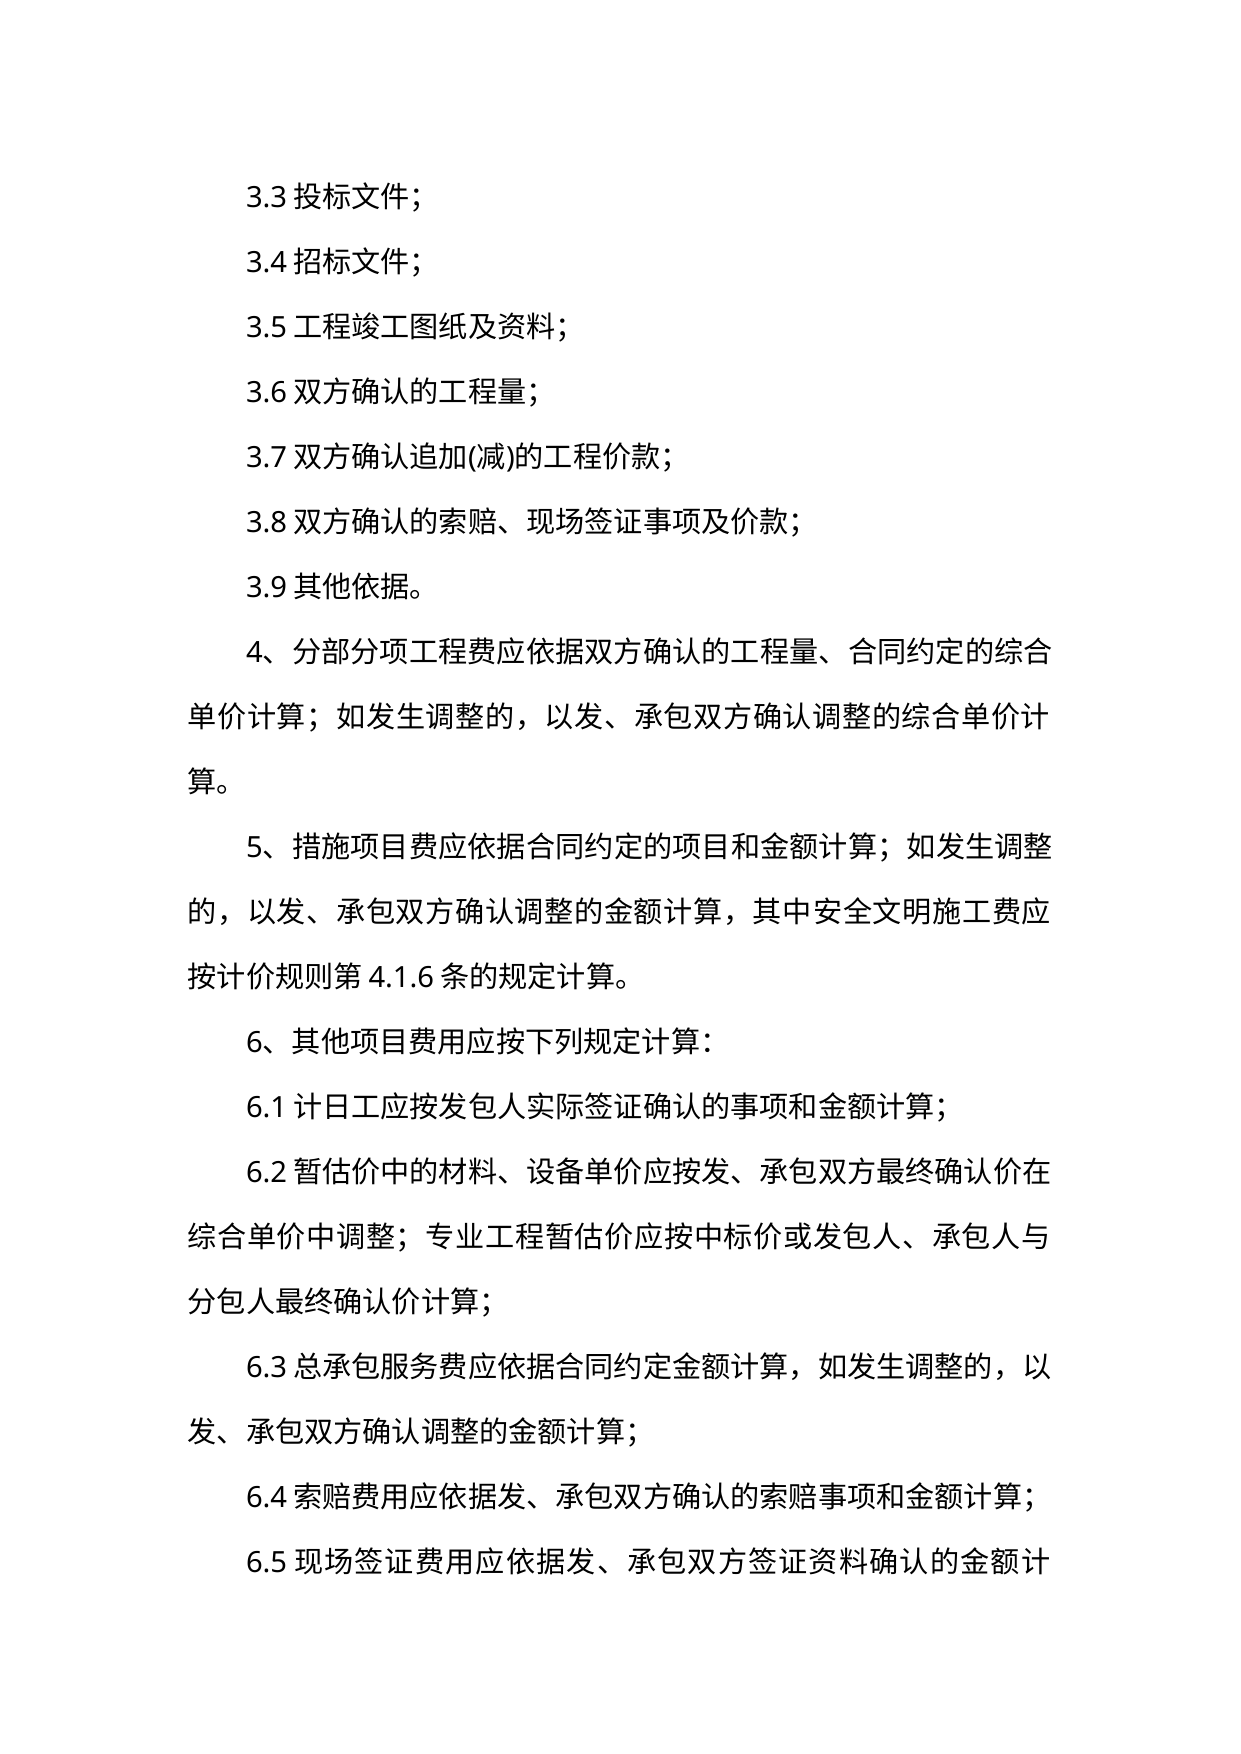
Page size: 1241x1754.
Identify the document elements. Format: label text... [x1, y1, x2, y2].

text 6.4索赔费用应依据发、承包双方确认的索赔事项和金额计算； [187, 1462, 1053, 1527]
text 3.9其他依据。 [187, 552, 1053, 617]
text 3.8双方确认的索赔、现场签证事项及价款； [187, 487, 1053, 552]
text 4、分部分项工程费应依据双方确认的工程量、合同约定的综合单价计算；如发生调整的，以发、承包双方确认调整的综合单价计算。 [187, 617, 1053, 812]
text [187, 1527, 1053, 1592]
text 6.2暂估价中的材料、设备单价应按发、承包双方最终确认价在综合单价中调整；专业工程暂估价应按中标价或发包人、承包人与分包人最终确认价计算； [187, 1137, 1053, 1332]
text 3.7双方确认追加(减)的工程价款； [187, 422, 1053, 487]
text 6.3总承包服务费应依据合同约定金额计算，如发生调整的，以发、承包双方确认调整的金额计算； [187, 1332, 1053, 1462]
text 3.5工程竣工图纸及资料； [187, 292, 1053, 357]
text 5、措施项目费应依据合同约定的项目和金额计算；如发生调整的，以发、承包双方确认调整的金额计算，其中安全文明施工费应按计价规则第4.1.6条的规定计算。 [187, 812, 1053, 1007]
text 3.4招标文件； [187, 227, 1053, 292]
text 6.1计日工应按发包人实际签证确认的事项和金额计算； [187, 1072, 1053, 1137]
text 6、其他项目费用应按下列规定计算： [187, 1007, 1053, 1072]
text 3.3投标文件； [187, 162, 1053, 227]
text 3.6双方确认的工程量； [187, 357, 1053, 422]
